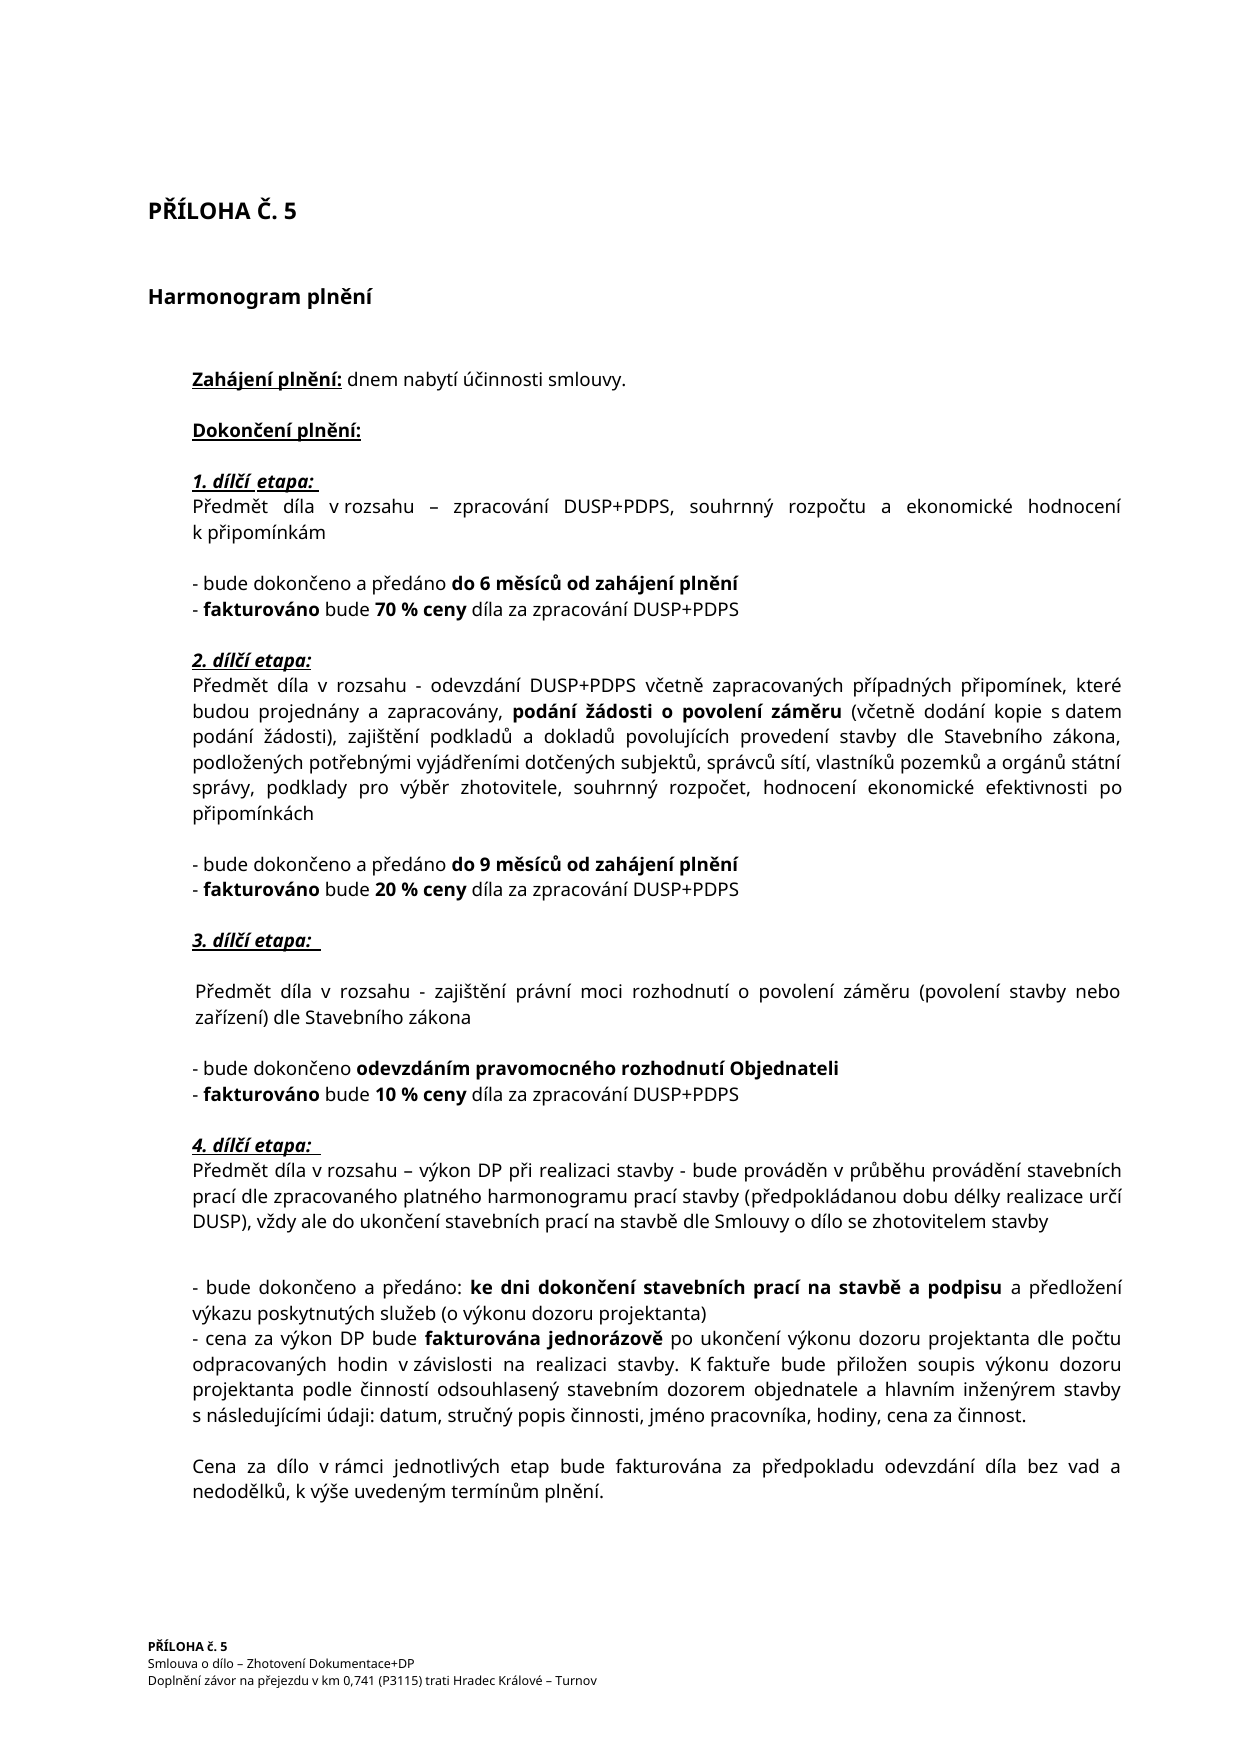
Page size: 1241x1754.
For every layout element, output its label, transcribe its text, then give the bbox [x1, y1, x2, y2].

text Předmět díla v rozsahu - zajištění právní moci rozhodnutí o povolení záměru (povolení stavby nebo zařízení) dle Stavebního zákona [195, 979, 1122, 1030]
text Cena za dílo v rámci jednotlivých etap bude fakturována za předpokladu odevzdání díla bez vad a nedodělků, k výše uvedeným termínům plnění. [192, 1453, 1122, 1504]
text - bude dokončeno a předáno do 6 měsíců od zahájení plnění [192, 570, 1122, 596]
text - bude dokončeno a předáno: ke dni dokončení stavebních prací na stavbě a podpisu a předložení výkazu poskytnutých služeb (o výkonu dozoru projektanta) [192, 1274, 1122, 1326]
text Předmět díla v rozsahu – zpracování DUSP+PDPS, souhrnný rozpočtu a ekonomické hodnocení k připomínkám [192, 494, 1122, 545]
text 2. dílčí etapa: [192, 647, 1122, 672]
text - fakturováno bude 20 % ceny díla za zpracování DUSP+PDPS [192, 877, 1122, 902]
text - bude dokončeno odevzdáním pravomocného rozhodnutí Objednateli [192, 1055, 1122, 1081]
text Dokončení plnění: [192, 417, 1122, 443]
text - bude dokončeno a předáno do 9 měsíců od zahájení plnění [192, 851, 1122, 877]
text - cena za výkon DP bude fakturována jednorázově po ukončení výkonu dozoru projektanta dle počtu odpracovaných hodin v závislosti na realizaci stavby. K faktuře bude přiložen soupis výkonu dozoru projektanta podle činností odsouhlasený stavebním dozorem objednatele a hlavním inženýrem stavby s následujícími údaji: datum, stručný popis činnosti, jméno pracovníka, hodiny, cena za činnost. [192, 1326, 1122, 1428]
text - fakturováno bude 70 % ceny díla za zpracování DUSP+PDPS [192, 596, 1122, 621]
text 1. dílčí etapa: [148, 468, 1122, 494]
text Příloha č. 5 [148, 194, 1122, 226]
text 4. dílčí etapa: [192, 1132, 1122, 1157]
text Předmět díla v rozsahu – výkon DP při realizaci stavby - bude prováděn v průběhu provádění stavebních prací dle zpracovaného platného harmonogramu prací stavby (předpokládanou dobu délky realizace určí DUSP), vždy ale do ukončení stavebních prací na stavbě dle Smlouvy o dílo se zhotovitelem stavby [192, 1157, 1122, 1234]
text 3. dílčí etapa: [192, 928, 1122, 953]
text - fakturováno bude 10 % ceny díla za zpracování DUSP+PDPS [192, 1081, 1122, 1106]
text Zahájení plnění: dnem nabytí účinnosti smlouvy. [192, 366, 1122, 392]
text Harmonogram plnění [148, 282, 1122, 310]
text Předmět díla v rozsahu - odevzdání DUSP+PDPS včetně zapracovaných případných připomínek, které budou projednány a zapracovány, podání žádosti o povolení záměru (včetně dodání kopie s datem podání žádosti), zajištění podkladů a dokladů povolujících provedení stavby dle Stavebního zákona, podložených potřebnými vyjádřeními dotčených subjektů, správců sítí, vlastníků pozemků a orgánů státní správy, podklady pro výběr zhotovitele, souhrnný rozpočet, hodnocení ekonomické efektivnosti po připomínkách [192, 672, 1122, 826]
